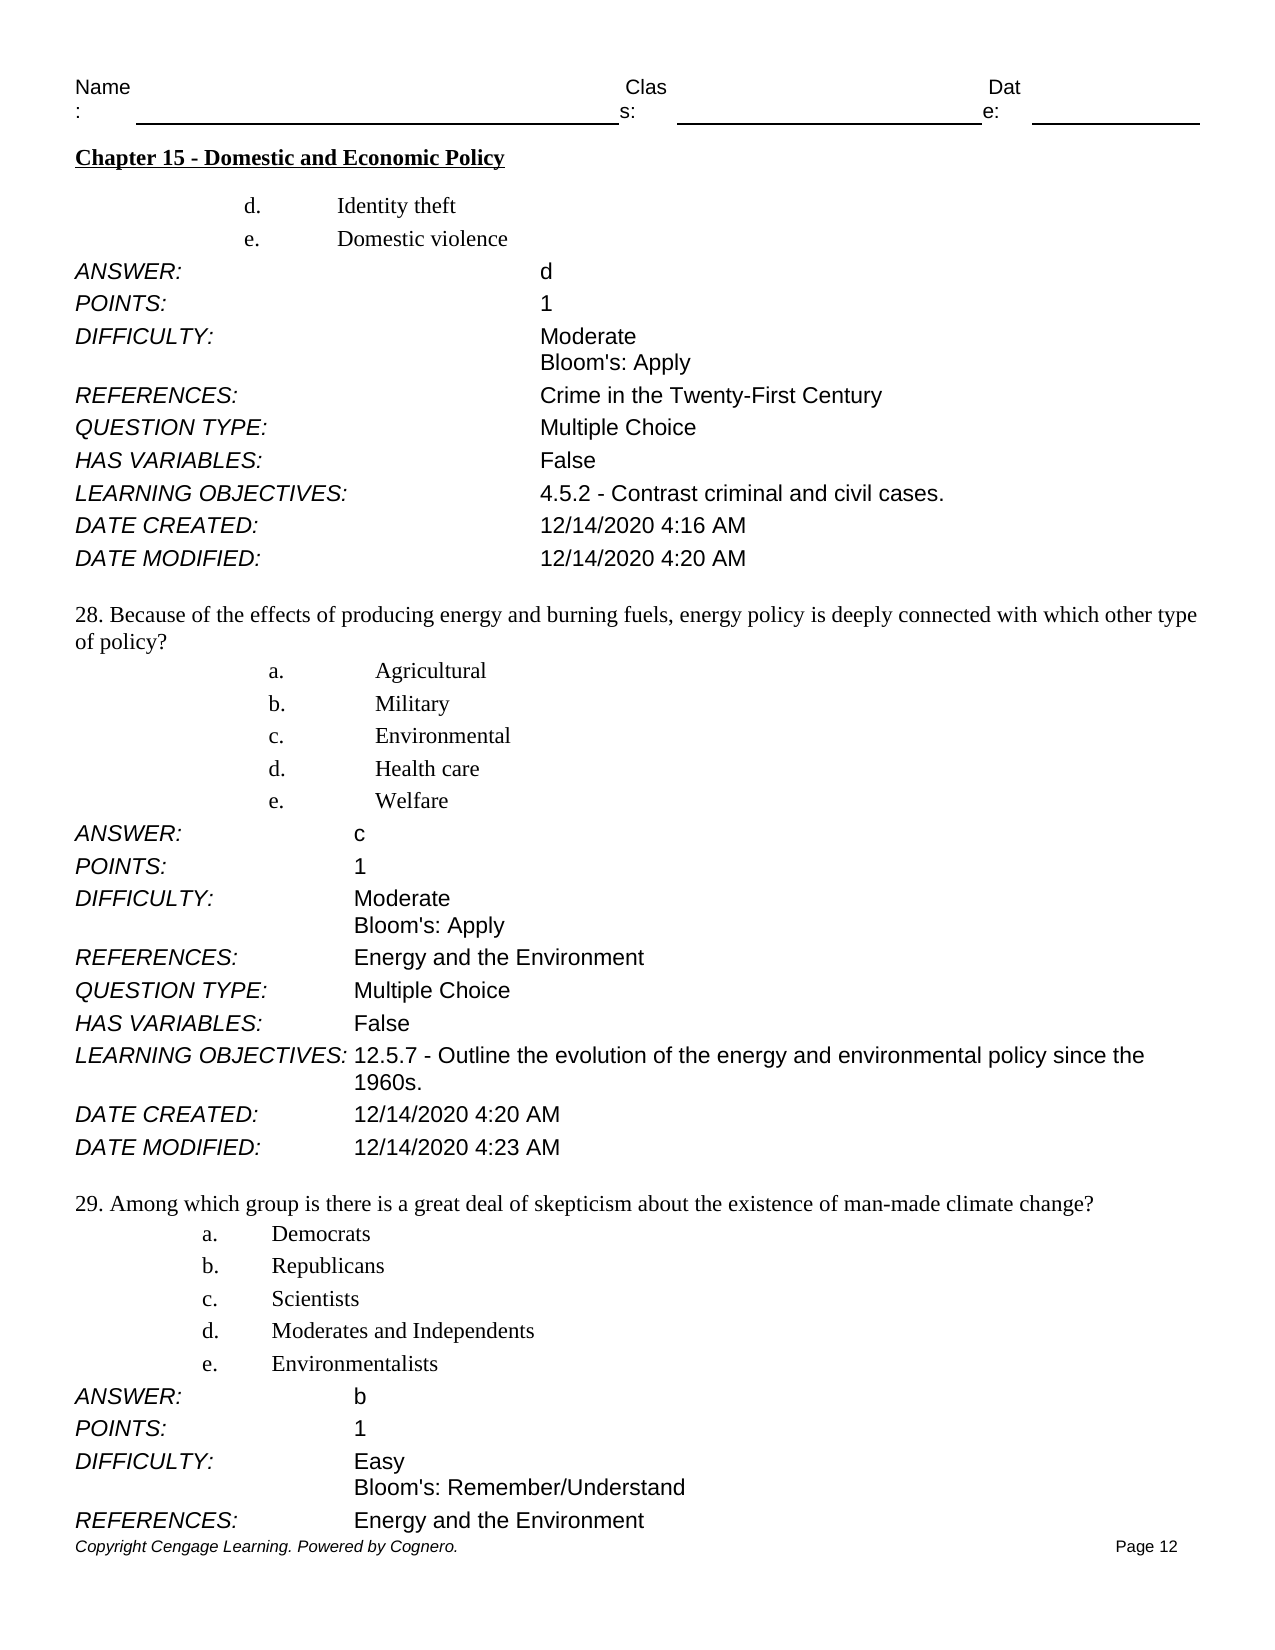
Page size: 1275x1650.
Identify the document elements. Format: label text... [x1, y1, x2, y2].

table_header 28. Because of the effects of producing energy and burning fuels, energy policy is deeply connected with which other type of policy? [75, 601, 1200, 1163]
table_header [75, 1190, 1200, 1536]
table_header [75, 189, 1200, 574]
